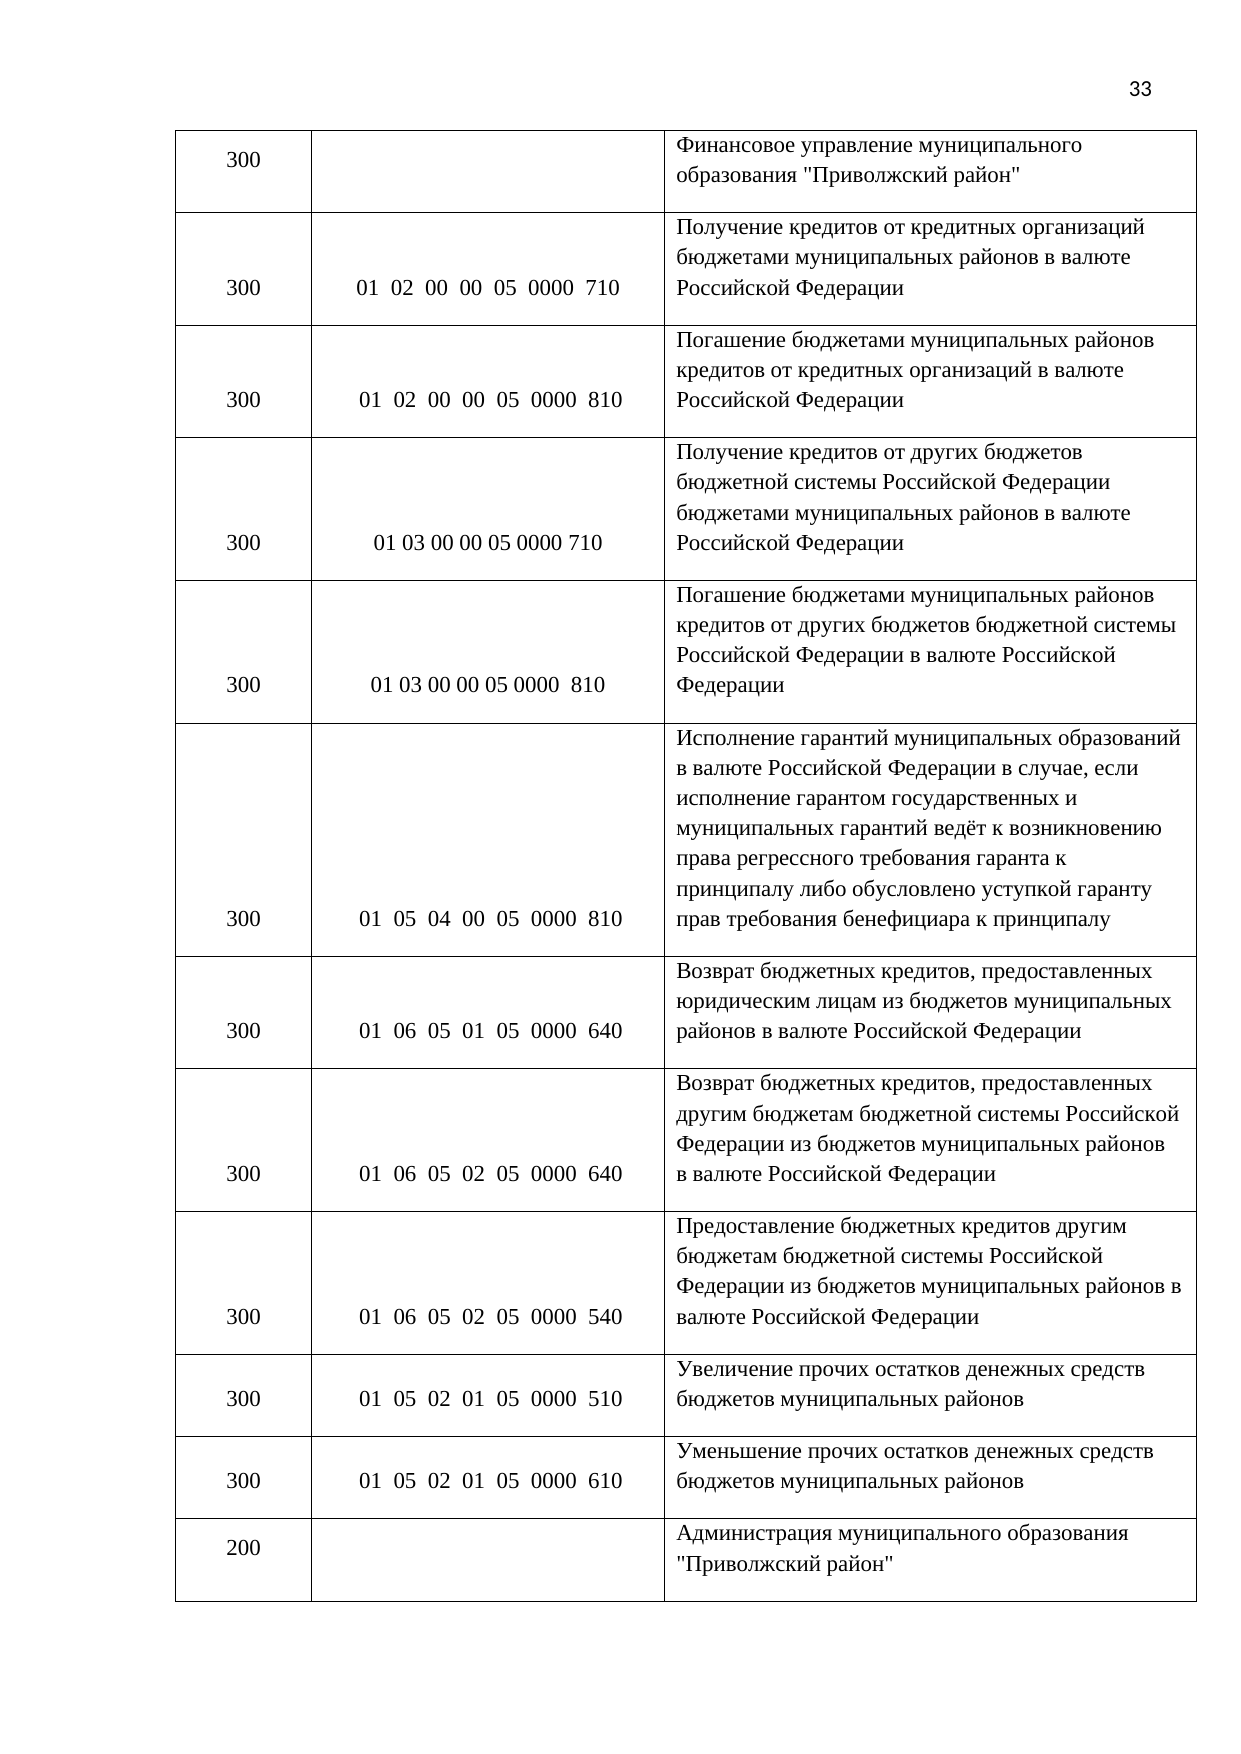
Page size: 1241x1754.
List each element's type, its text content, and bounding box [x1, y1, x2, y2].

table_cell [312, 1519, 664, 1601]
table_cell Предоставление бюджетных кредитов другим бюджетам бюджетной системы Российской Федерации из бюджетов муниципальных районов в валюте Российской Федерации [665, 1212, 1196, 1354]
table_cell 01 03 00 00 05 0000 710 [312, 438, 664, 580]
table_cell Возврат бюджетных кредитов, предоставленных юридическим лицам из бюджетов муниципальных районов в валюте Российской Федерации [665, 957, 1196, 1068]
table_cell 01 06 05 02 05 0000 640 [312, 1069, 664, 1211]
table_cell Получение кредитов от других бюджетов бюджетной системы Российской Федерации бюджетами муниципальных районов в валюте Российской Федерации [665, 438, 1196, 580]
table_cell 01 05 02 01 05 0000 510 [312, 1355, 664, 1436]
table_cell 01 05 04 00 05 0000 810 [312, 724, 664, 956]
table_cell Получение кредитов от кредитных организаций бюджетами муниципальных районов в валюте Российской Федерации [665, 213, 1196, 324]
table_cell 300 [176, 1355, 311, 1436]
table_cell 300 [176, 581, 311, 722]
table_cell Исполнение гарантий муниципальных образований в валюте Российской Федерации в случае, если исполнение гарантом государственных и муниципальных гарантий ведёт к возникновению права регрессного требования гаранта к принципалу либо обусловлено уступкой гаранту прав требования бенефициара к принципалу [665, 724, 1196, 956]
table_cell Увеличение прочих остатков денежных средств бюджетов муниципальных районов [665, 1355, 1196, 1436]
table_cell Погашение бюджетами муниципальных районов кредитов от других бюджетов бюджетной системы Российской Федерации в валюте Российской Федерации [665, 581, 1196, 722]
table_cell 300 [176, 1437, 311, 1518]
table_cell Возврат бюджетных кредитов, предоставленных другим бюджетам бюджетной системы Российской Федерации из бюджетов муниципальных районов в валюте Российской Федерации [665, 1069, 1196, 1211]
table_cell Погашение бюджетами муниципальных районов кредитов от кредитных организаций в валюте Российской Федерации [665, 326, 1196, 437]
table_cell 300 [176, 213, 311, 324]
table_cell 01 06 05 02 05 0000 540 [312, 1212, 664, 1354]
table_cell 01 06 05 01 05 0000 640 [312, 957, 664, 1068]
table_cell Администрация муниципального образования "Приволжский район" [665, 1519, 1196, 1601]
table_cell Уменьшение прочих остатков денежных средств бюджетов муниципальных районов [665, 1437, 1196, 1518]
table_cell 300 [176, 438, 311, 580]
table_cell 01 03 00 00 05 0000 810 [312, 581, 664, 722]
table_cell 200 [176, 1519, 311, 1601]
table_cell 01 02 00 00 05 0000 810 [312, 326, 664, 437]
table_cell 300 [176, 957, 311, 1068]
table_cell 300 [176, 131, 311, 212]
table_cell 300 [176, 1212, 311, 1354]
table_cell 300 [176, 326, 311, 437]
table_cell [312, 131, 664, 212]
table_cell 01 02 00 00 05 0000 710 [312, 213, 664, 324]
table_cell 01 05 02 01 05 0000 610 [312, 1437, 664, 1518]
table_cell 300 [176, 724, 311, 956]
table_cell 300 [176, 1069, 311, 1211]
table_cell Финансовое управление муниципального образования "Приволжский район" [665, 131, 1196, 212]
